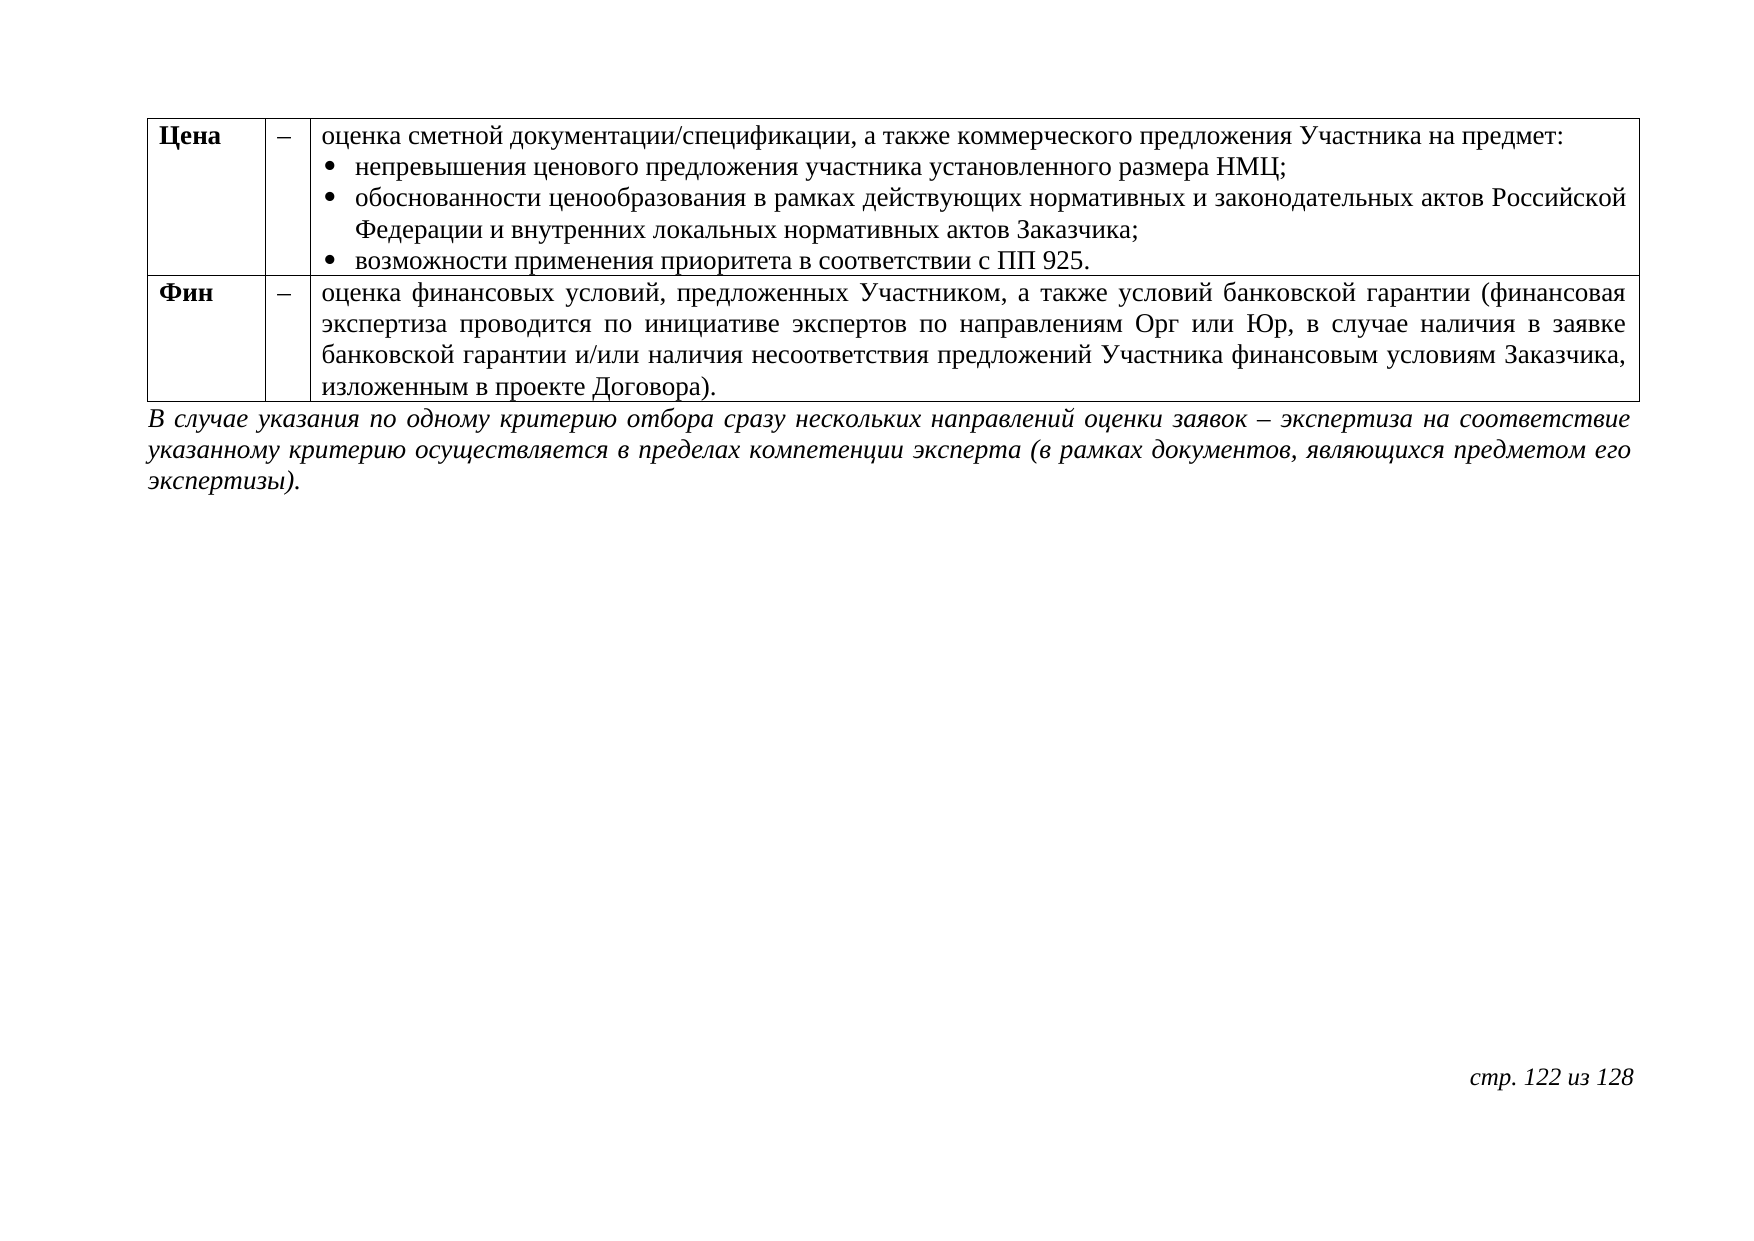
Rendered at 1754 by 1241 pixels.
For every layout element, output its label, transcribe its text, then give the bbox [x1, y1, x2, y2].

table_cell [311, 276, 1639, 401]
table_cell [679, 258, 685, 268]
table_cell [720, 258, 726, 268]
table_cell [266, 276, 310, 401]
table_cell Цена [148, 119, 265, 275]
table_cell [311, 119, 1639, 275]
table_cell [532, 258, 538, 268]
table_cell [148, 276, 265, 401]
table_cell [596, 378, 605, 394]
table_cell – [266, 119, 310, 275]
text В случае указания по одному критерию отбора сразу нескольких направлений оценки заявок – экспертиза на соответствие указанному критерию осуществляется в пределах компетенции эксперта (в рамках документов, являющихся предметом его экспертизы). [148, 402, 1636, 495]
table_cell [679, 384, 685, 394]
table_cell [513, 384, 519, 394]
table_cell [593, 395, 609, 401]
